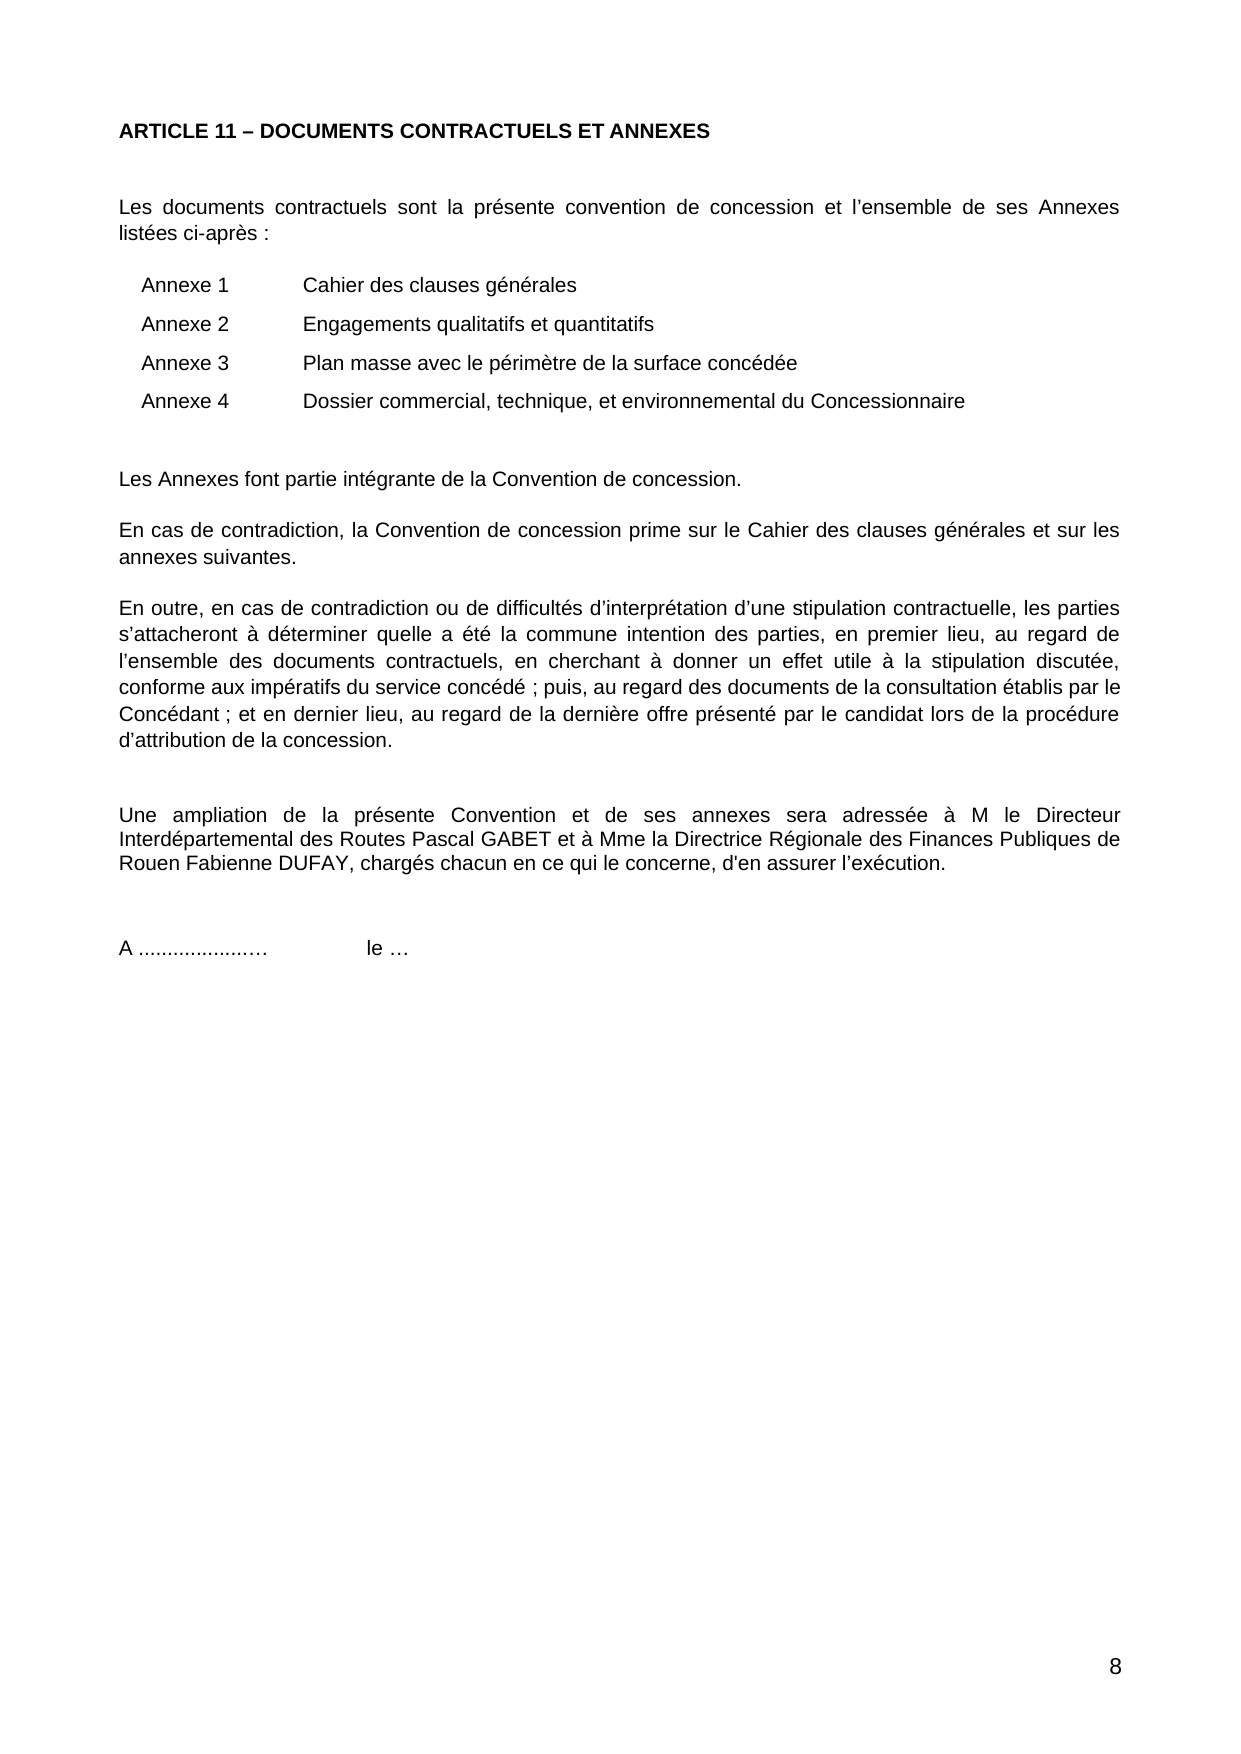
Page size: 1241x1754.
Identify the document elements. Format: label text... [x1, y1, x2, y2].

text En cas de contradiction, la Convention de concession prime sur le Cahier des clauses générales et sur les annexes suivantes. [118, 518, 1122, 568]
table_header Cahier des clauses générales Engagements qualitatifs et quantitatifs Plan masse avec le périmètre de la surface concédée Dossier commercial, technique, et environnemental du Concessionnaire [291, 273, 1097, 428]
text A ...................… le … [118, 935, 1122, 959]
text Les documents contractuels sont la présente convention de concession et l’ensemble de ses Annexes listées ci-après : [118, 195, 1122, 245]
table_header Annexe 1 Annexe 2 Annexe 3 Annexe 4 [130, 273, 291, 428]
text En outre, en cas de contradiction ou de difficultés d’interprétation d’une stipulation contractuelle, les parties s’attacheront à déterminer quelle a été la commune intention des parties, en premier lieu, au regard de l’ensemble des documents contractuels, en cherchant à donner un effet utile à la stipulation discutée, conforme aux impératifs du service concédé ; puis, au regard des documents de la consultation établis par le Concédant ; et en dernier lieu, au regard de la dernière offre présenté par le candidat lors de la procédure d’attribution de la concession. [118, 596, 1122, 752]
text Les Annexes font partie intégrante de la Convention de concession. [118, 467, 1122, 491]
text Une ampliation de la présente Convention et de ses annexes sera adressée à M le Directeur Interdépartemental des Routes Pascal GABET et à Mme la Directrice Régionale des Finances Publiques de Rouen Fabienne DUFAY, chargés chacun en ce qui le concerne, d'en assurer l’exécution. [118, 803, 1122, 875]
text ARTICLE 11 – DOCUMENTS CONTRACTUELS ET ANNEXES [118, 118, 1122, 142]
